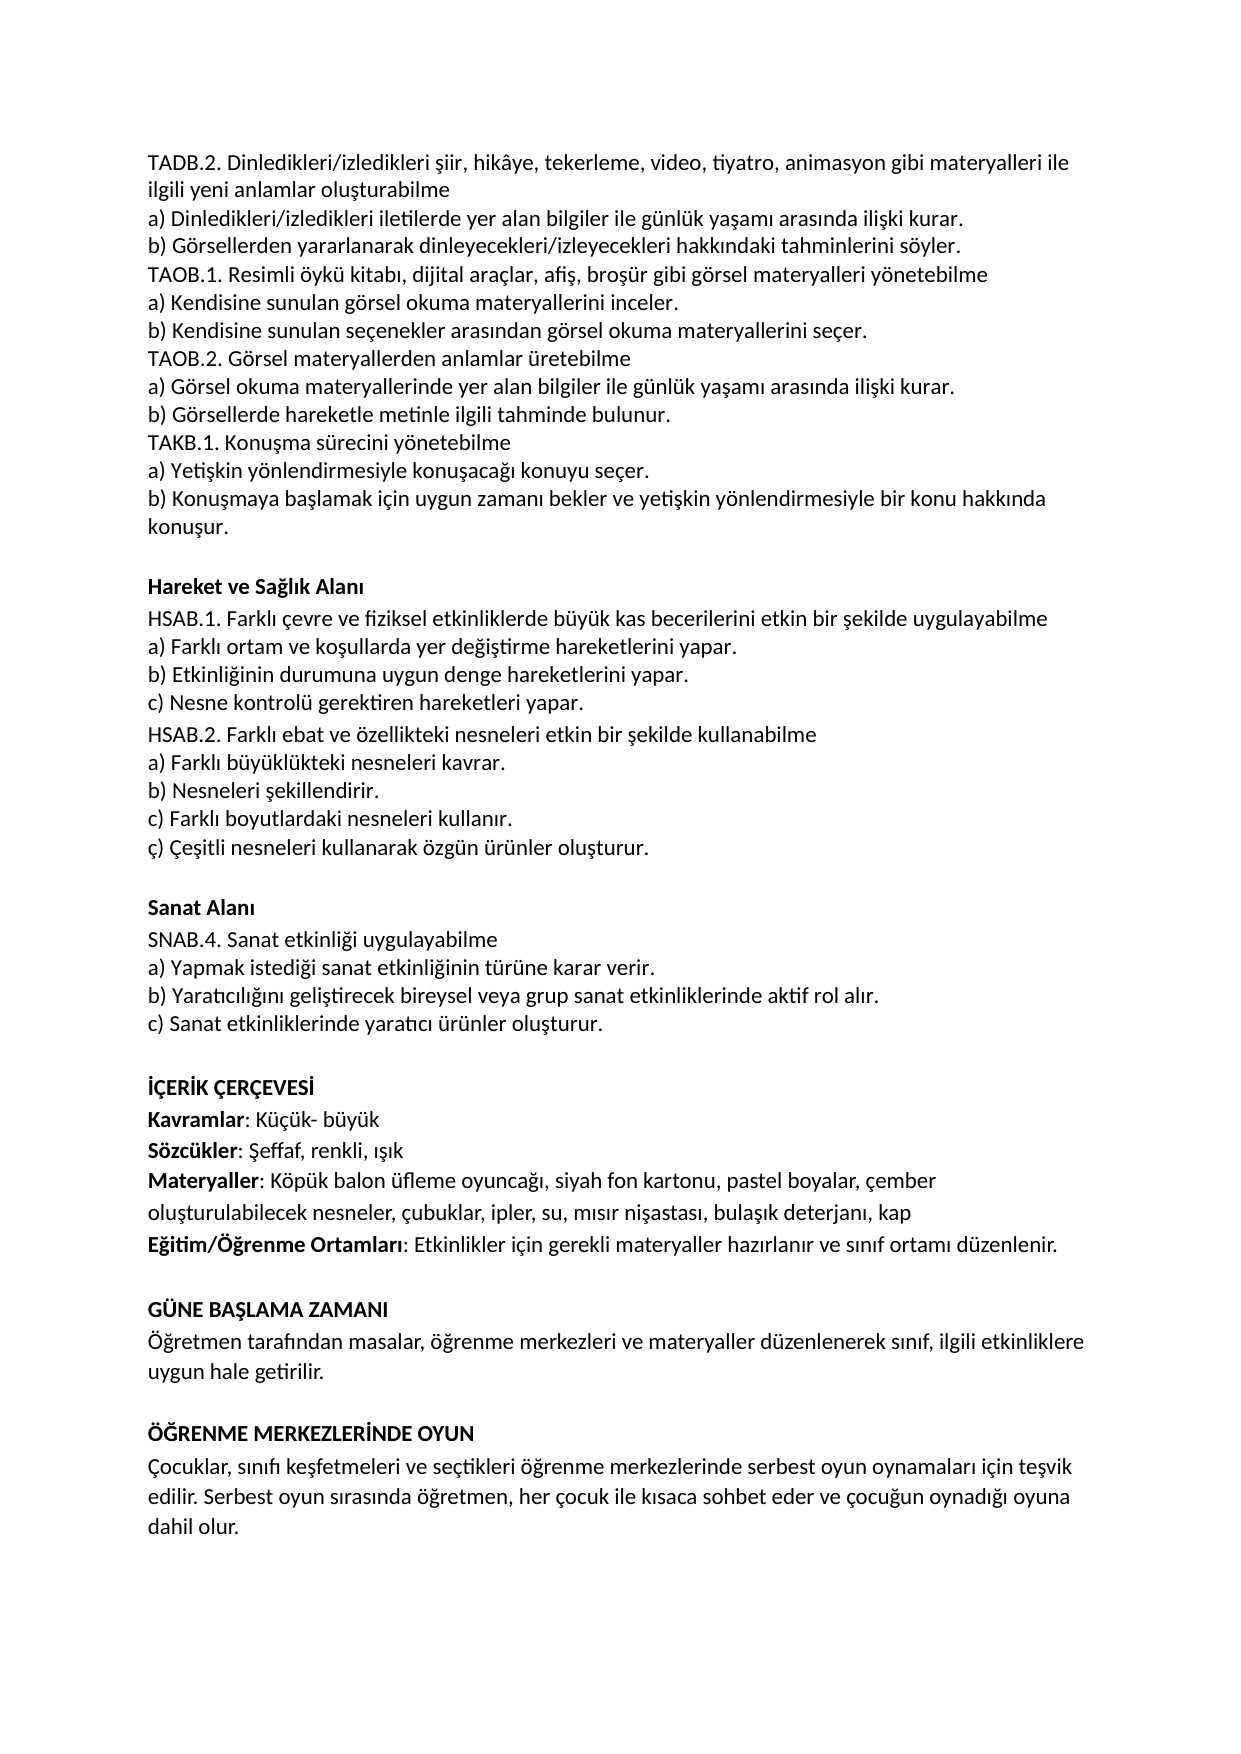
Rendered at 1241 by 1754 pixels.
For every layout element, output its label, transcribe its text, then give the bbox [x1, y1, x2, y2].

text HSAB.1. Farklı çevre ve fiziksel etkinliklerde büyük kas becerilerini etkin bir şekilde uygulayabilme [148, 604, 1093, 632]
text Öğretmen tarafından masalar, öğrenme merkezleri ve materyaller düzenlenerek sınıf, ilgili etkinliklere uygun hale getirilir. [148, 1327, 1093, 1385]
text Kavramlar: Küçük- büyük [148, 1106, 1093, 1134]
text ÖĞRENME MERKEZLERİNDE OYUN [148, 1419, 1093, 1448]
text b) Nesneleri şekillendirir. [148, 777, 1093, 804]
text c) Sanat etkinliklerinde yaratıcı ürünler oluşturur. [148, 1009, 1093, 1037]
text a) Kendisine sunulan görsel okuma materyallerini inceler. [148, 288, 1093, 316]
text b) Görsellerde hareketle metinle ilgili tahminde bulunur. [148, 400, 1093, 428]
text a) Yapmak istediği sanat etkinliğinin türüne karar verir. [148, 953, 1093, 981]
text b) Konuşmaya başlamak için uygun zamanı bekler ve yetişkin yönlendirmesiyle bir konu hakkında konuşur. [148, 484, 1093, 540]
text Hareket ve Sağlık Alanı [148, 572, 1093, 600]
text b) Etkinliğinin durumuna uygun denge hareketlerini yapar. [148, 660, 1093, 688]
text ç) Çeşitli nesneleri kullanarak özgün ürünler oluşturur. [148, 833, 1093, 861]
text TAOB.1. Resimli öykü kitabı, dijital araçlar, afiş, broşür gibi görsel materyalleri yönetebilme [148, 260, 1093, 288]
text TAOB.2. Görsel materyallerden anlamlar üretebilme [148, 344, 1093, 372]
text c) Farklı boyutlardaki nesneleri kullanır. [148, 804, 1093, 833]
text a) Farklı büyüklükteki nesneleri kavrar. [148, 748, 1093, 777]
text TADB.2. Dinledikleri/izledikleri şiir, hikâye, tekerleme, video, tiyatro, animasyon gibi materyalleri ile ilgili yeni anlamlar oluşturabilme [148, 148, 1093, 204]
text a) Dinledikleri/izledikleri iletilerde yer alan bilgiler ile günlük yaşamı arasında ilişki kurar. [148, 204, 1093, 232]
text Materyaller: Köpük balon üfleme oyuncağı, siyah fon kartonu, pastel boyalar, çember oluşturulabilecek nesneler, çubuklar, ipler, su, mısır nişastası, bulaşık deterjanı, kap [148, 1166, 1093, 1226]
text Sanat Alanı [148, 893, 1093, 921]
text b) Kendisine sunulan seçenekler arasından görsel okuma materyallerini seçer. [148, 316, 1093, 344]
text GÜNE BAŞLAMA ZAMANI [148, 1295, 1093, 1323]
text c) Nesne kontrolü gerektiren hareketleri yapar. [148, 688, 1093, 716]
text Çocuklar, sınıfı keşfetmeleri ve seçtikleri öğrenme merkezlerinde serbest oyun oynamaları için teşvik edilir. Serbest oyun sırasında öğretmen, her çocuk ile kısaca sohbet eder ve çocuğun oynadığı oyuna dahil olur. [148, 1452, 1093, 1540]
text Sözcükler: Şeffaf, renkli, ışık [148, 1136, 1093, 1164]
text a) Görsel okuma materyallerinde yer alan bilgiler ile günlük yaşamı arasında ilişki kurar. [148, 372, 1093, 400]
text HSAB.2. Farklı ebat ve özellikteki nesneleri etkin bir şekilde kullanabilme [148, 721, 1093, 748]
text İÇERİK ÇERÇEVESİ [148, 1073, 1093, 1101]
text TAKB.1. Konuşma sürecini yönetebilme [148, 428, 1093, 456]
text SNAB.4. Sanat etkinliği uygulayabilme [148, 925, 1093, 953]
text b) Görsellerden yararlanarak dinleyecekleri/izleyecekleri hakkındaki tahminlerini söyler. [148, 232, 1093, 260]
text b) Yaratıcılığını geliştirecek bireysel veya grup sanat etkinliklerinde aktif rol alır. [148, 981, 1093, 1009]
text a) Yetişkin yönlendirmesiyle konuşacağı konuyu seçer. [148, 456, 1093, 484]
text Eğitim/Öğrenme Ortamları: Etkinlikler için gerekli materyaller hazırlanır ve sınıf ortamı düzenlenir. [148, 1230, 1093, 1258]
text a) Farklı ortam ve koşullarda yer değiştirme hareketlerini yapar. [148, 632, 1093, 660]
